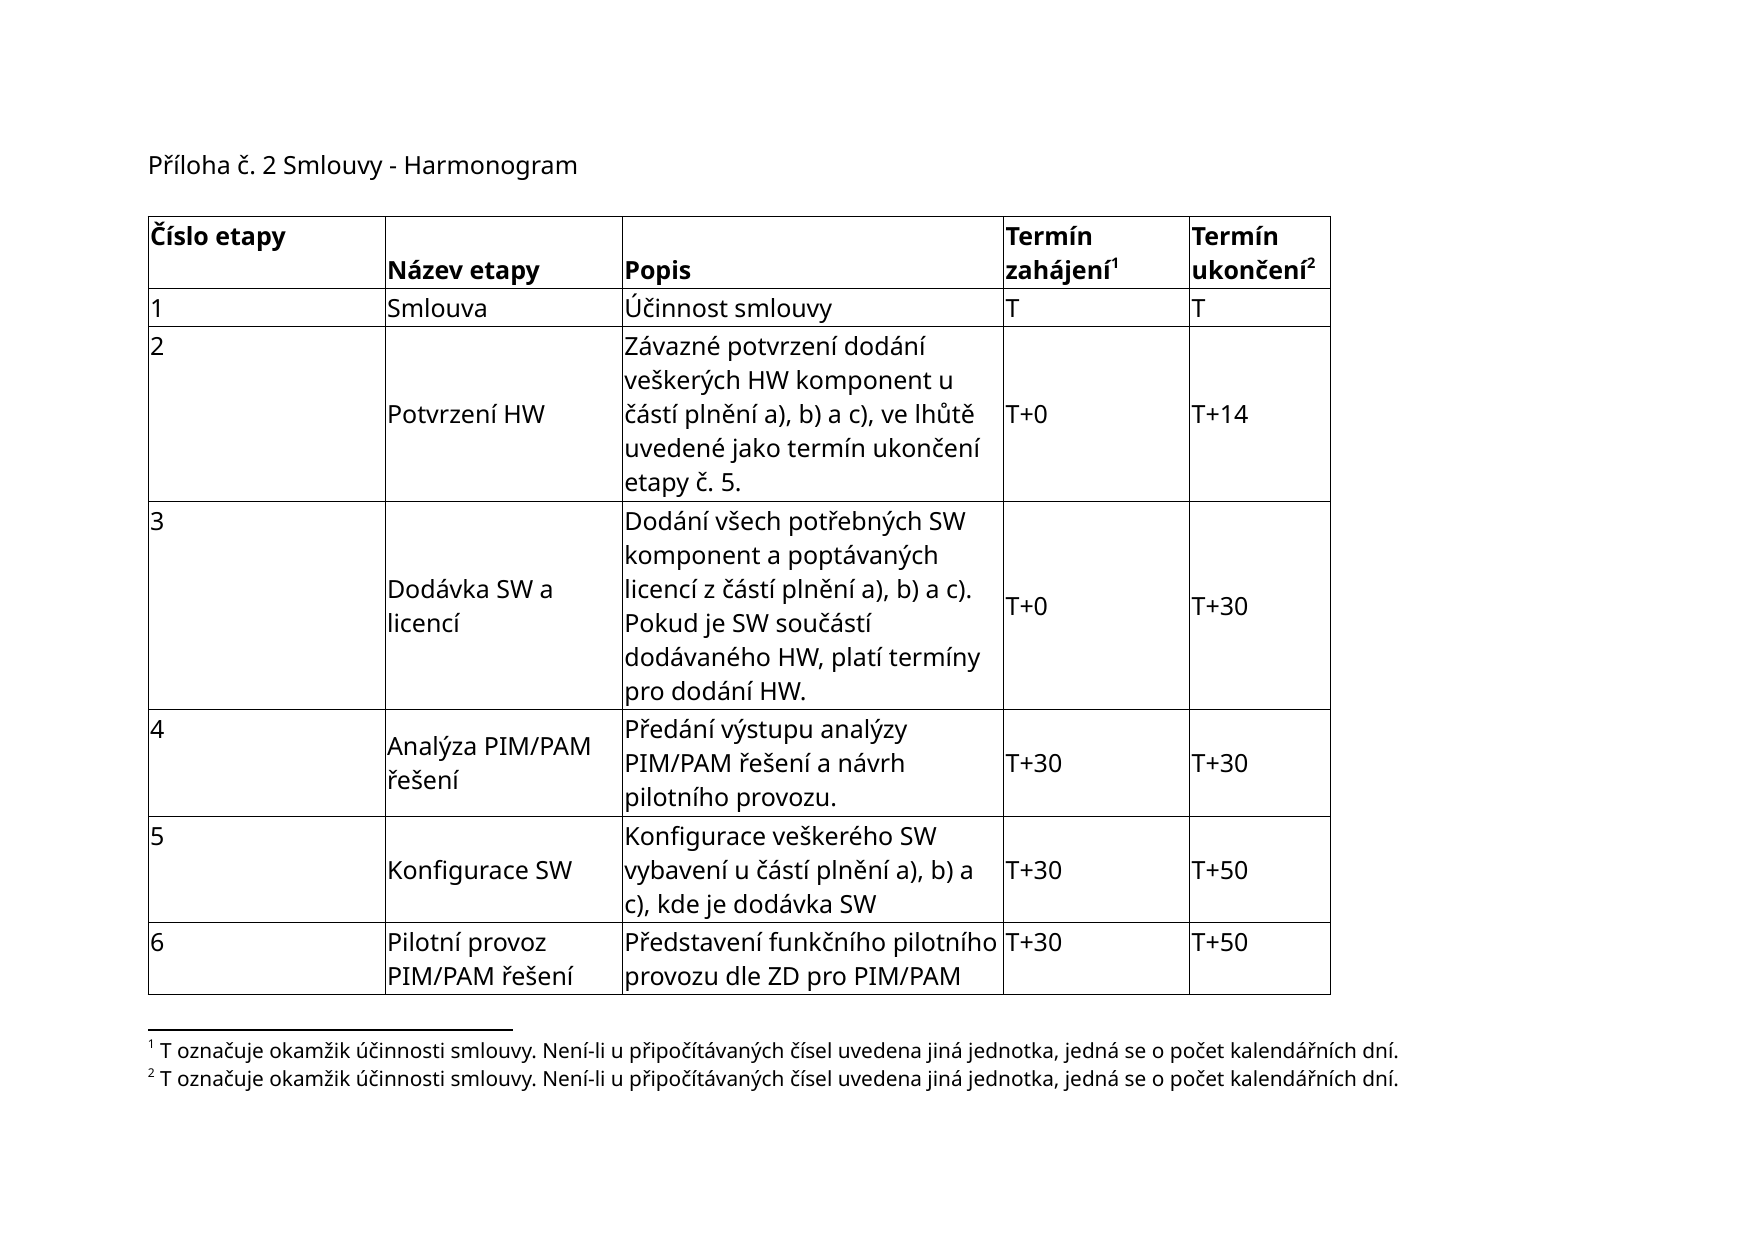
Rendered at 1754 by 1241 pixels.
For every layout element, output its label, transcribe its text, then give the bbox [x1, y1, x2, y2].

table_cell T+30 [1004, 817, 1189, 922]
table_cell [623, 923, 1003, 994]
table_cell T+50 [1190, 817, 1330, 922]
table_header Název etapy [386, 217, 622, 288]
table_cell Konfigurace veškerého SW vybavení u částí plnění a), b) a c), kde je dodávka SW [623, 817, 1003, 922]
table_header Číslo etapy [149, 217, 385, 288]
table_cell Závazné potvrzení dodání veškerých HW komponent u částí plnění a), b) a c), ve lhůtě uvedené jako termín ukončení etapy č. 5. [623, 327, 1003, 501]
table_cell 5 [149, 817, 385, 922]
table_cell Předání výstupu analýzy PIM/PAM řešení a návrh pilotního provozu. [623, 710, 1003, 816]
table_cell Analýza PIM/PAM řešení [386, 710, 622, 816]
table_header Termín ukončení [1190, 217, 1330, 288]
table_cell Dodání všech potřebných SW komponent a poptávaných licencí z částí plnění a), b) a c). Pokud je SW součástí dodávaného HW, platí termíny pro dodání HW. [623, 502, 1003, 709]
table_header Popis [623, 217, 1003, 288]
table_cell T+50 [1190, 923, 1330, 994]
table_cell 6 [149, 923, 385, 994]
table_cell Dodávka SW a licencí [386, 502, 622, 709]
table_cell Konfigurace SW [386, 817, 622, 922]
table_cell T+30 [1004, 923, 1189, 994]
table_cell T [1190, 289, 1330, 326]
table_cell T+30 [1190, 502, 1330, 709]
table_header Termín zahájení [1004, 217, 1189, 288]
table_cell Smlouva [386, 289, 622, 326]
table_cell T+30 [1190, 710, 1330, 816]
table_cell Účinnost smlouvy [623, 289, 1003, 326]
table_cell 4 [149, 710, 385, 816]
table_cell T+30 [1004, 710, 1189, 816]
table_cell T+0 [1004, 502, 1189, 709]
table_cell Potvrzení HW [386, 327, 622, 501]
table_cell 1 [149, 289, 385, 326]
table_cell T+0 [1004, 327, 1189, 501]
text Příloha č. 2 Smlouvy - Harmonogram [148, 148, 1606, 182]
table_cell T+14 [1190, 327, 1330, 501]
table_cell 3 [149, 502, 385, 709]
table_cell Pilotní provoz PIM/PAM řešení [386, 923, 622, 994]
table_cell 2 [149, 327, 385, 501]
table_cell T [1004, 289, 1189, 326]
